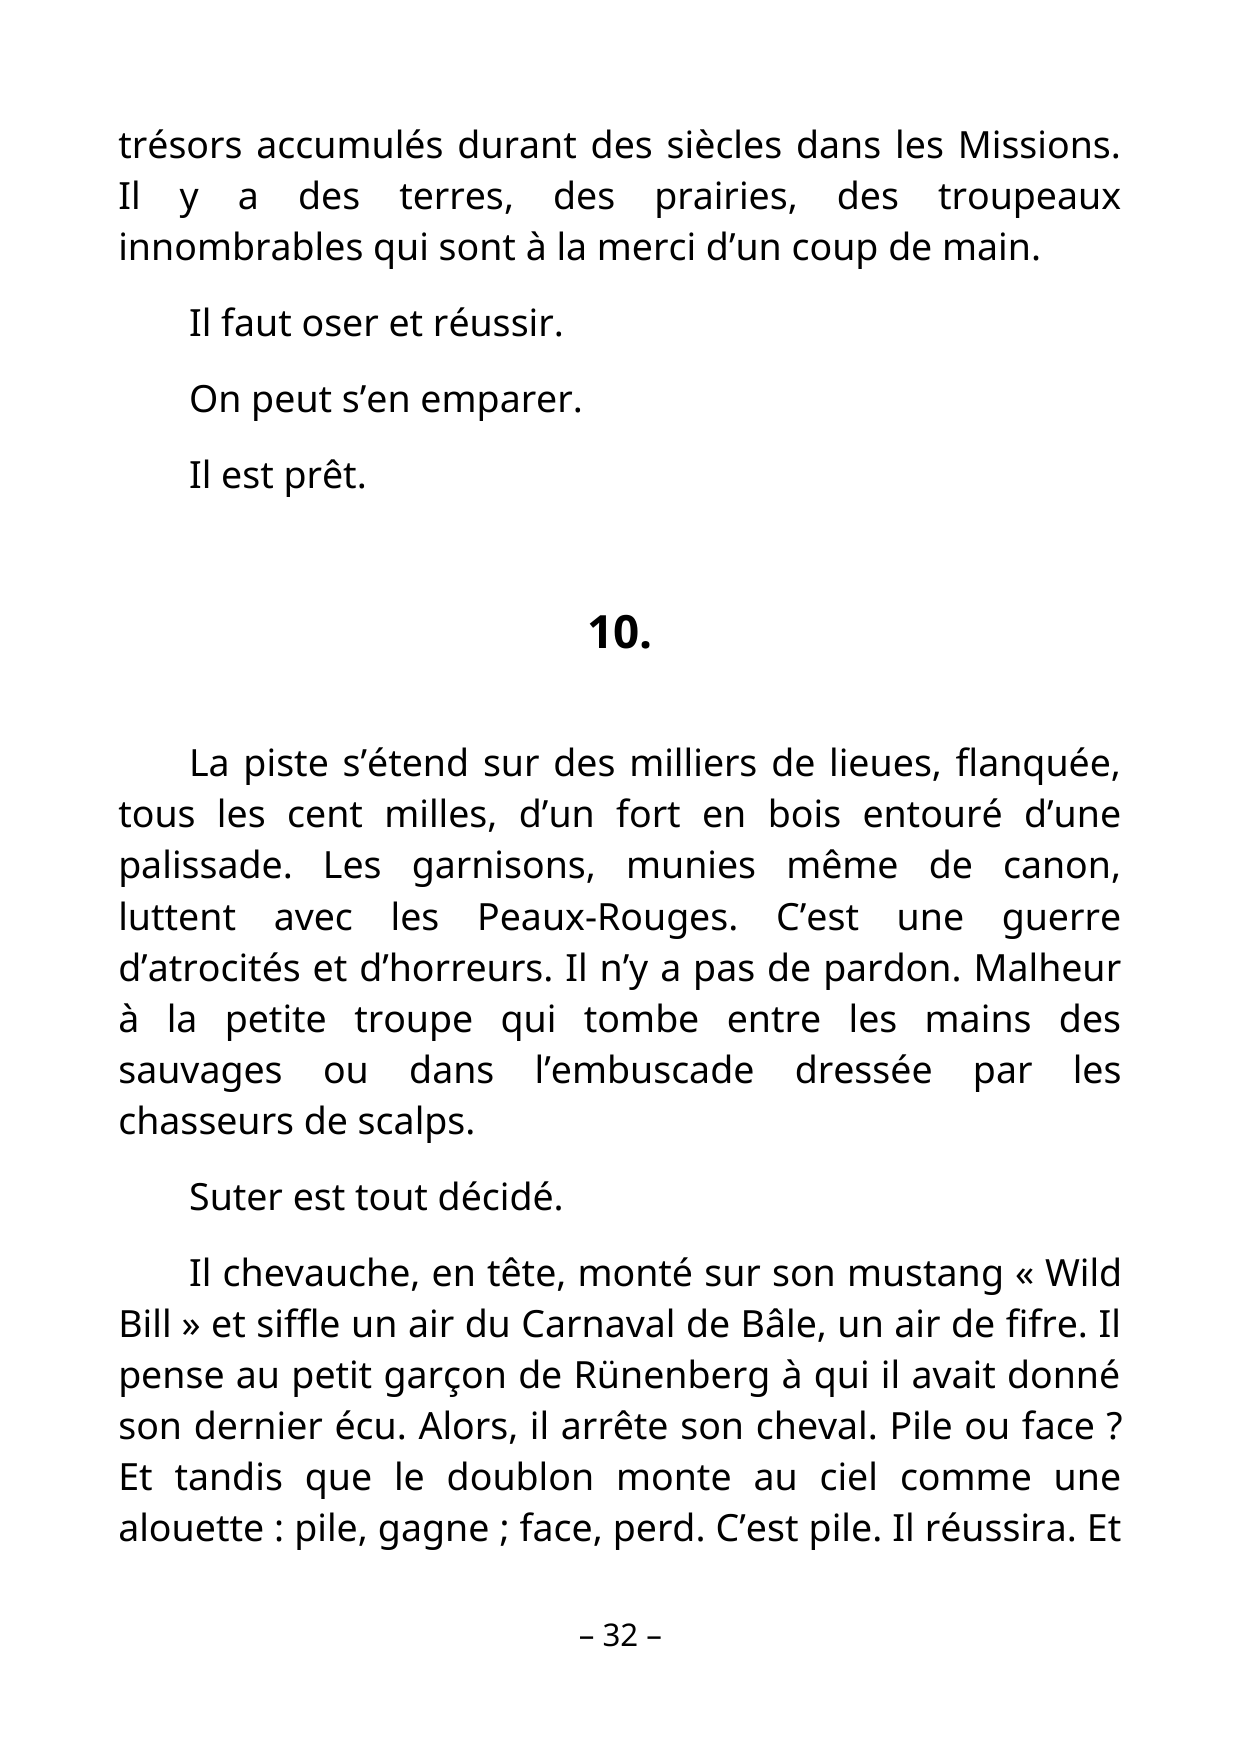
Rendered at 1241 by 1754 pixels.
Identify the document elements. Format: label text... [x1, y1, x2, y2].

text Suter est tout décidé. [118, 1170, 1122, 1221]
text On peut s’en emparer. [118, 372, 1122, 423]
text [118, 118, 1122, 271]
text Il faut oser et réussir. [118, 296, 1122, 347]
subtitle 10. [118, 599, 1122, 662]
text La piste s’étend sur des milliers de lieues, flanquée, tous les cent milles, d’un fort en bois entouré d’une palissade. Les garnisons, munies même de canon, luttent avec les Peaux-Rouges. C’est une guerre d’atrocités et d’horreurs. Il n’y a pas de pardon. Malheur à la petite troupe qui tombe entre les mains des sauvages ou dans l’embuscade dressée par les chasseurs de scalps. [118, 737, 1122, 1145]
text Il est prêt. [118, 448, 1122, 499]
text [118, 1246, 1122, 1552]
